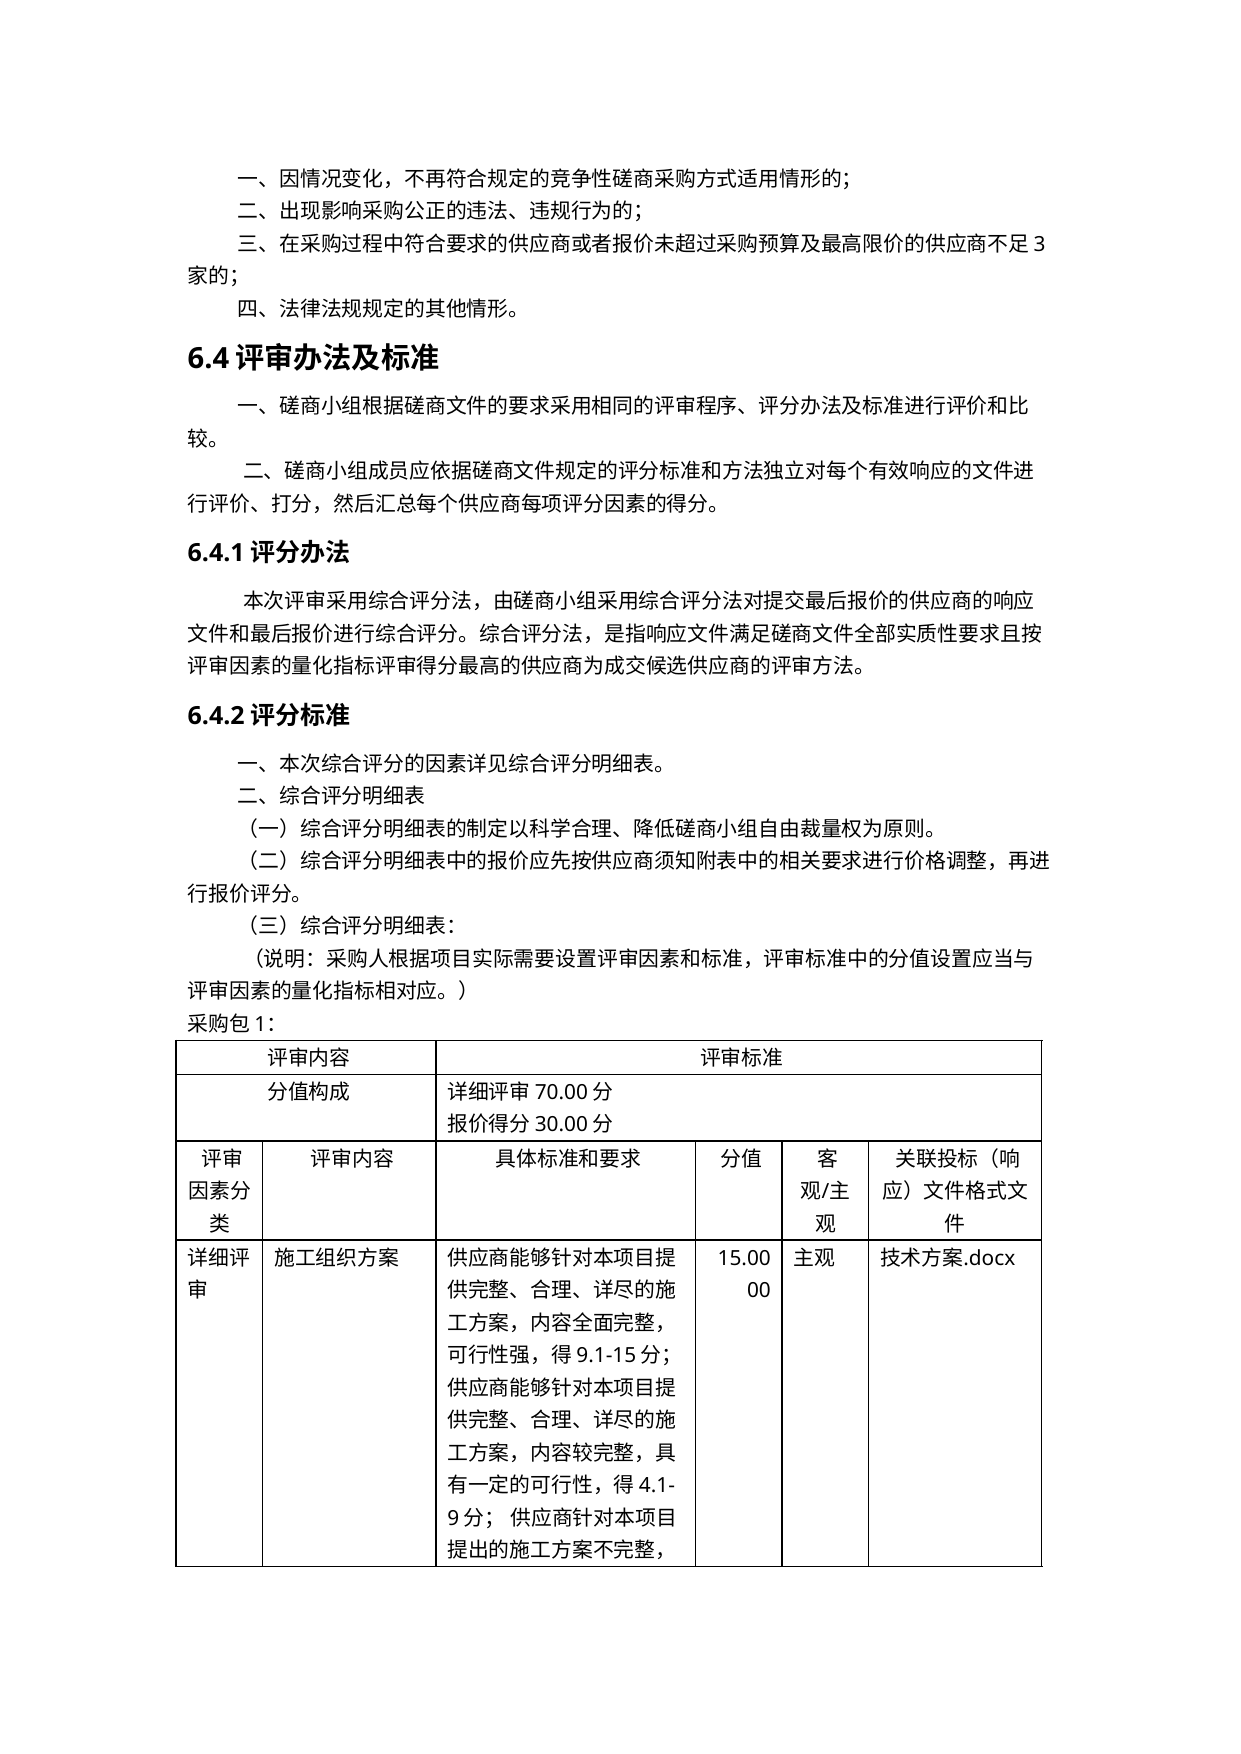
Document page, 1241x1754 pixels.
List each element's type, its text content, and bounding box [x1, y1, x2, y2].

text 四、法律法规规定的其他情形。 [187, 292, 1053, 324]
text 6.4评审办法及标准 [187, 324, 1053, 389]
table_cell 评审因素分类 [177, 1142, 262, 1239]
table_cell 关联投标（响应）文件格式文件 [869, 1142, 1041, 1239]
table_cell 具体标准和要求 [437, 1142, 695, 1239]
text 三、在采购过程中符合要求的供应商或者报价未超过采购预算及最高限价的供应商不足3家的； [187, 227, 1053, 292]
text （说明：采购人根据项目实际需要设置评审因素和标准，评审标准中的分值设置应当与评审因素的量化指标相对应。） [187, 942, 1053, 1007]
text （二）综合评分明细表中的报价应先按供应商须知附表中的相关要求进行价格调整，再进行报价评分。 [187, 844, 1053, 909]
table_cell 分值 [696, 1142, 781, 1239]
table_cell 分值构成 [177, 1075, 435, 1140]
text 二、磋商小组成员应依据磋商文件规定的评分标准和方法独立对每个有效响应的文件进行评价、打分，然后汇总每个供应商每项评分因素的得分。 [187, 454, 1053, 519]
table_cell 详细评审 [177, 1241, 262, 1566]
text 采购包1： [187, 1007, 1053, 1039]
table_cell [437, 1241, 695, 1566]
table_cell 详细评审70.00分 报价得分30.00分 [437, 1075, 1041, 1140]
text 一、因情况变化，不再符合规定的竞争性磋商采购方式适用情形的； [187, 162, 1053, 194]
text 本次评审采用综合评分法，由磋商小组采用综合评分法对提交最后报价的供应商的响应文件和最后报价进行综合评分。综合评分法，是指响应文件满足磋商文件全部实质性要求且按评审因素的量化指标评审得分最高的供应商为成交候选供应商的评审方法。 [187, 584, 1053, 682]
table_cell 技术方案.docx [869, 1241, 1041, 1566]
text （一）综合评分明细表的制定以科学合理、降低磋商小组自由裁量权为原则。 [187, 812, 1053, 844]
text 一、本次综合评分的因素详见综合评分明细表。 [187, 747, 1053, 779]
table_cell 客观/主观 [783, 1142, 868, 1239]
table_cell 施工组织方案 [263, 1241, 435, 1566]
text 6.4.1评分办法 [187, 519, 1053, 584]
table_cell 评审内容 [263, 1142, 435, 1239]
table_cell 15.0000 [696, 1241, 781, 1566]
table_header 评审内容 [177, 1041, 435, 1073]
text （三）综合评分明细表： [187, 909, 1053, 942]
table_cell 主观 [783, 1241, 868, 1566]
text 一、磋商小组根据磋商文件的要求采用相同的评审程序、评分办法及标准进行评价和比较。 [187, 389, 1053, 454]
table_header 评审标准 [437, 1041, 1041, 1073]
text 二、出现影响采购公正的违法、违规行为的； [187, 194, 1053, 227]
text 二、综合评分明细表 [187, 779, 1053, 812]
text 6.4.2评分标准 [187, 682, 1053, 747]
